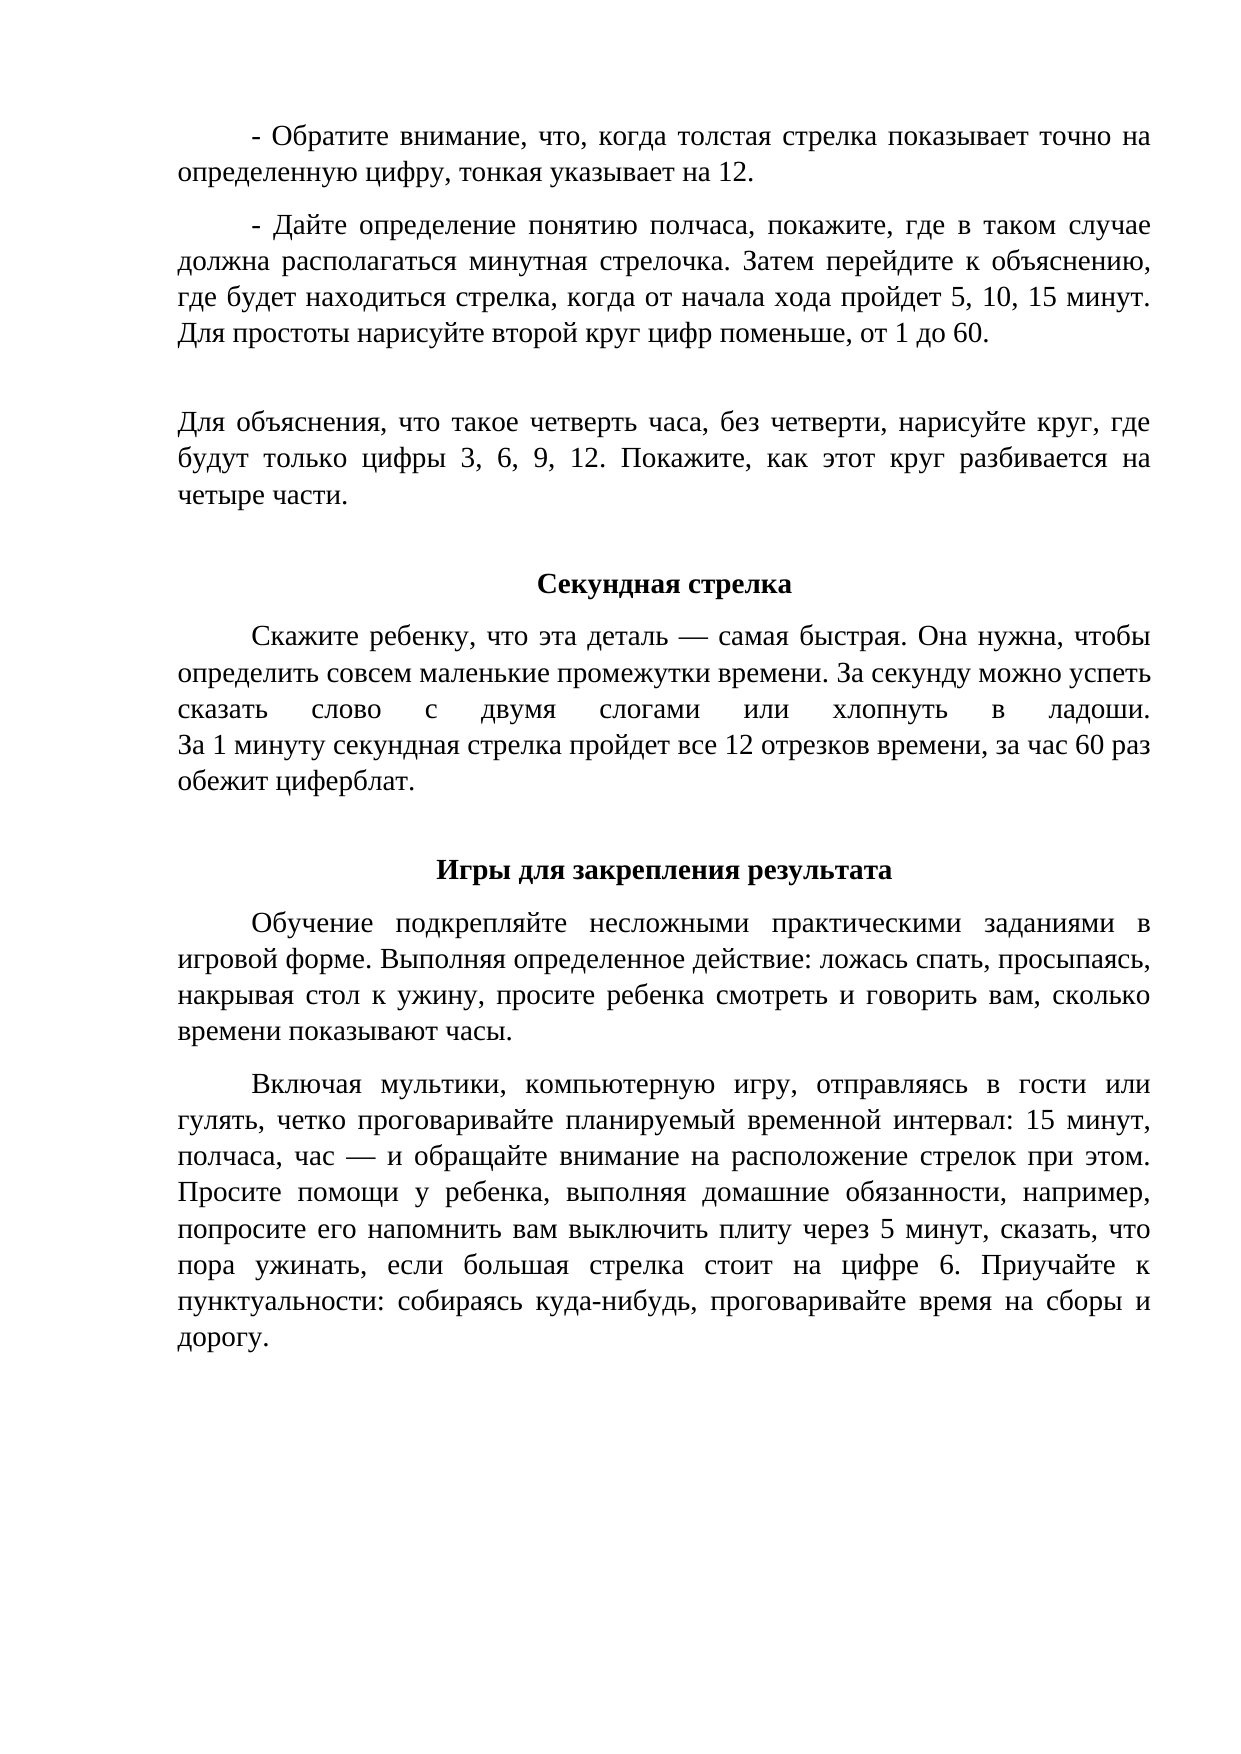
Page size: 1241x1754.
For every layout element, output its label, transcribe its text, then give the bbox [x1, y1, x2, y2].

text - Дайте определение понятию полчаса, покажите, где в таком случае должна располагаться минутная стрелочка. Затем перейдите к объяснению, где будет находиться стрелка, когда от начала хода пройдет 5, 10, 15 минут. Для простоты нарисуйте второй круг цифр поменьше, от 1 до 60. [177, 207, 1152, 349]
text Обучение подкрепляйте несложными практическими заданиями в игровой форме. Выполняя определенное действие: ложась спать, просыпаясь, накрывая стол к ужину, просите ребенка смотреть и говорить вам, сколько времени показывают часы. [177, 905, 1152, 1047]
text Для объяснения, что такое четверть часа, без четверти, нарисуйте круг, где будут только цифры 3, 6, 9, 12. Покажите, как этот круг разбивается на четыре части. [177, 368, 1152, 510]
text Секундная стрелка [177, 529, 1152, 599]
text Скажите ребенку, что эта деталь — самая быстрая. Она нужна, чтобы определить совсем маленькие промежутки времени. За секунду можно успеть сказать слово с двумя слогами или хлопнуть в ладоши. За 1 минуту секундная стрелка пройдет все 12 отрезков времени, за час 60 раз обежит циферблат. [177, 618, 1152, 797]
text Включая мультики, компьютерную игру, отправляясь в гости или гулять, четко проговаривайте планируемый временной интервал: 15 минут, полчаса, час — и обращайте внимание на расположение стрелок при этом. Просите помощи у ребенка, выполняя домашние обязанности, например, попросите его напомнить вам выключить плиту через 5 минут, сказать, что пора ужинать, если большая стрелка стоит на цифре 6. Приучайте к пунктуальности: собираясь куда-нибудь, проговаривайте время на сборы и дорогу. [177, 1066, 1152, 1489]
text Игры для закрепления результата [177, 816, 1152, 886]
text - Обратите внимание, что, когда толстая стрелка показывает точно на определенную цифру, тонкая указывает на 12. [177, 118, 1152, 188]
